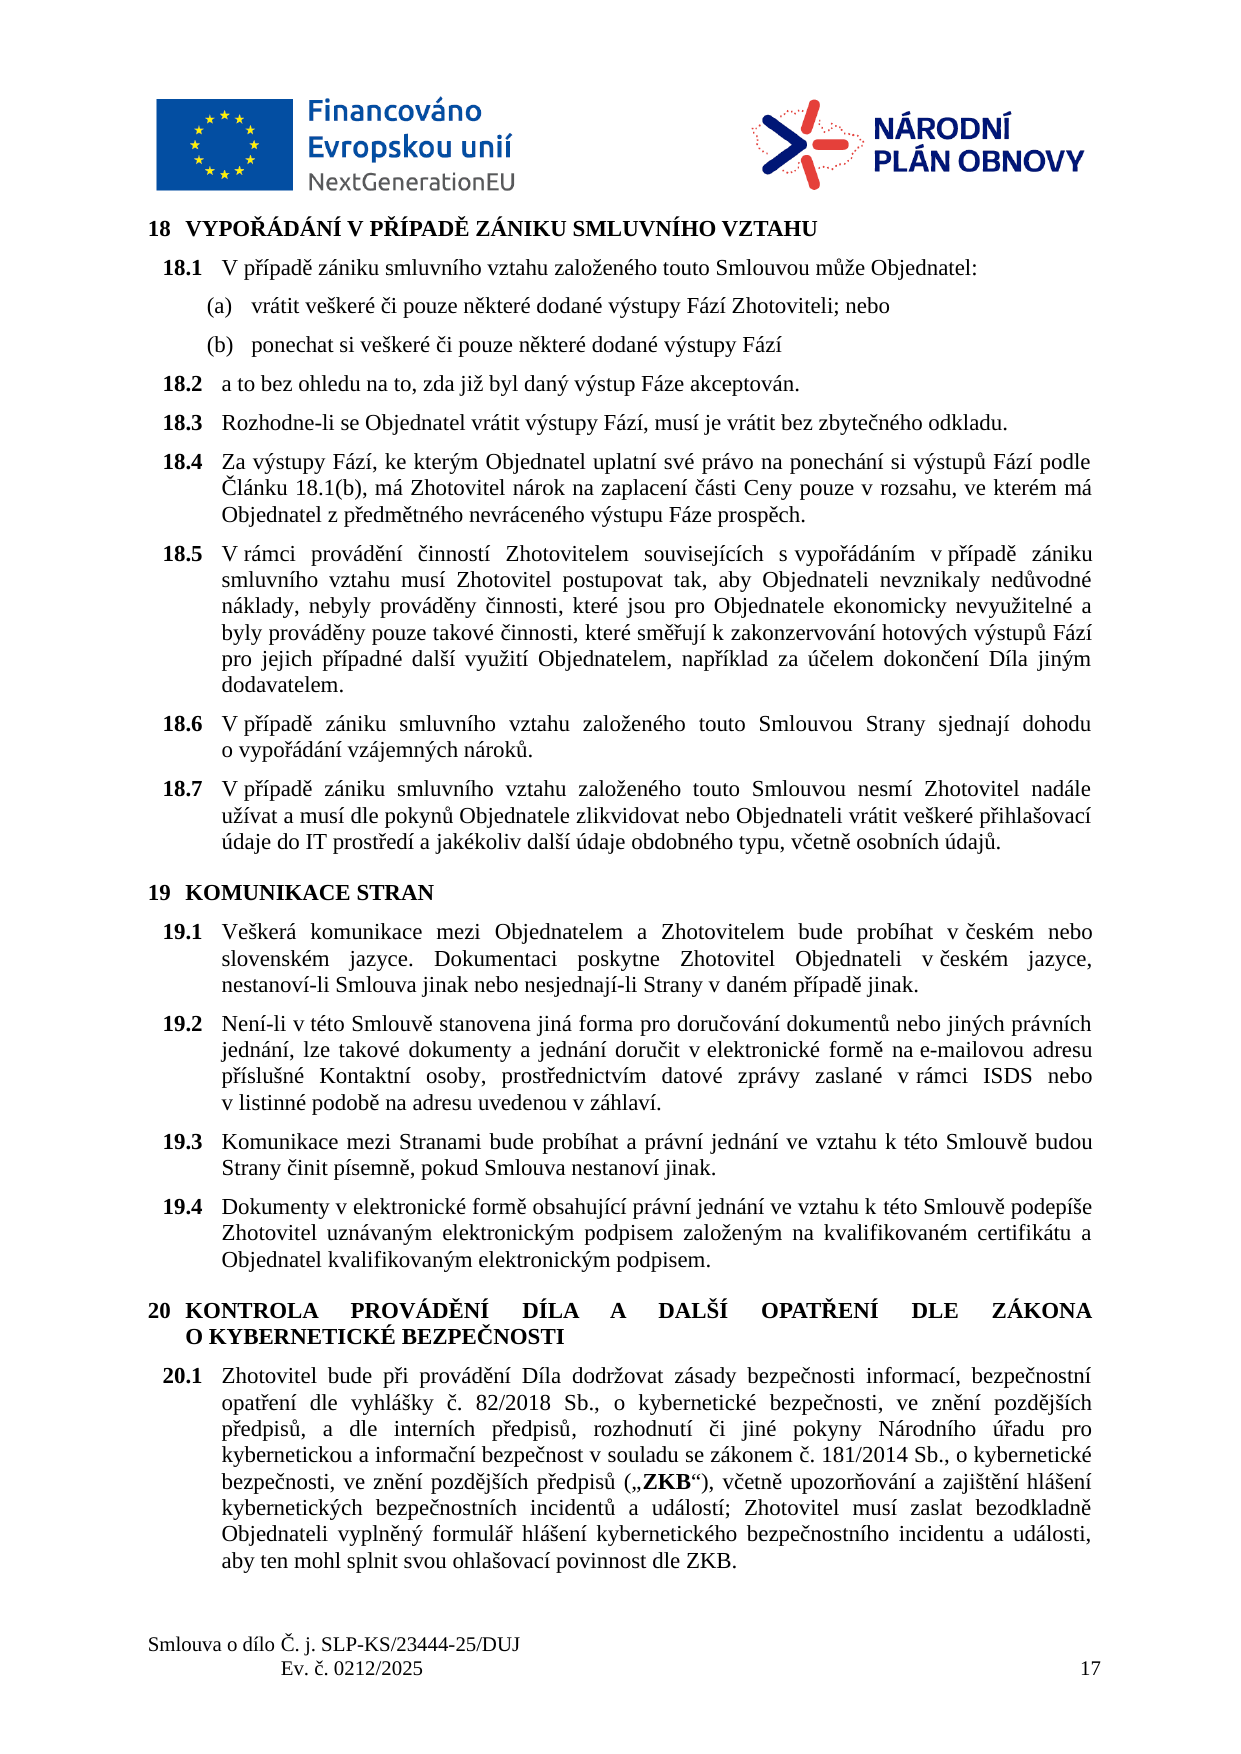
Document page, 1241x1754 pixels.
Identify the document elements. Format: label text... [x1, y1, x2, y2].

text Veškerá komunikace mezi Objednatelem a Zhotovitelem bude probíhat v českém nebo slovenském jazyce. Dokumentaci poskytne Zhotovitel Objednateli v českém jazyce, nestanoví-li Smlouva jinak nebo nesjednají-li Strany v daném případě jinak. [162, 918, 1093, 997]
text Za výstupy Fází, ke kterým Objednatel uplatní své právo na ponechání si výstupů Fází podle Článku 18.1(b), má Zhotovitel nárok na zaplacení části Ceny pouze v rozsahu, ve kterém má Objednatel z předmětného nevráceného výstupu Fáze prospěch. [162, 448, 1093, 527]
text Komunikace mezi Stranami bude probíhat a právní jednání ve vztahu k této Smlouvě budou Strany činit písemně, pokud Smlouva nestanoví jinak. [162, 1128, 1093, 1181]
text Rozhodne-li se Objednatel vrátit výstupy Fází, musí je vrátit bez zbytečného odkladu. [162, 409, 1093, 436]
subtitle Kontrola provádění Díla a další opatření dle Zákona o Kybernetické Bezpečnosti [148, 1297, 1093, 1350]
text vrátit veškeré či pouze některé dodané výstupy Fází Zhotoviteli; nebo [207, 293, 1093, 319]
text V případě zániku smluvního vztahu založeného touto Smlouvou nesmí Zhotovitel nadále užívat a musí dle pokynů Objednatele zlikvidovat nebo Objednateli vrátit veškeré přihlašovací údaje do IT prostředí a jakékoliv další údaje obdobného typu, včetně osobních údajů. [162, 775, 1093, 854]
text Dokumenty v elektronické formě obsahující právní jednání ve vztahu k této Smlouvě podepíše Zhotovitel uznávaným elektronickým podpisem založeným na kvalifikovaném certifikátu a Objednatel kvalifikovaným elektronickým podpisem. [162, 1193, 1093, 1272]
text Zhotovitel bude při provádění Díla dodržovat zásady bezpečnosti informací, bezpečnostní opatření dle vyhlášky č. 82/2018 Sb., o kybernetické bezpečnosti, ve znění pozdějších předpisů, a dle interních předpisů, rozhodnutí či jiné pokyny Národního úřadu pro kybernetickou a informační bezpečnost v souladu se zákonem č. 181/2014 Sb., o kybernetické bezpečnosti, ve znění pozdějších předpisů („ZKB“), včetně upozorňování a zajištění hlášení kybernetických bezpečnostních incidentů a událostí; Zhotovitel musí zaslat bezodkladně Objednateli vyplněný formulář hlášení kybernetického bezpečnostního incidentu a události, aby ten mohl splnit svou ohlašovací povinnost dle ZKB. [162, 1362, 1093, 1573]
text ponechat si veškeré či pouze některé dodané výstupy Fází [207, 331, 1093, 358]
text V rámci provádění činností Zhotovitelem souvisejících s vypořádáním v případě zániku smluvního vztahu musí Zhotovitel postupovat tak, aby Objednateli nevznikaly nedůvodné náklady, nebyly prováděny činnosti, které jsou pro Objednatele ekonomicky nevyužitelné a byly prováděny pouze takové činnosti, které směřují k zakonzervování hotových výstupů Fází pro jejich případné další využití Objednatelem, například za účelem dokončení Díla jiným dodavatelem. [162, 539, 1093, 698]
subtitle Vypořádání v případě zániku smluvního vztahu [148, 215, 1093, 241]
text Není-li v této Smlouvě stanovena jiná forma pro doručování dokumentů nebo jiných právních jednání, lze takové dokumenty a jednání doručit v elektronické formě na e-mailovou adresu příslušné Kontaktní osoby, prostřednictvím datové zprávy zaslané v rámci ISDS nebo v listinné podobě na adresu uvedenou v záhlaví. [162, 1010, 1093, 1115]
text V případě zániku smluvního vztahu založeného touto Smlouvou může Objednatel: [162, 254, 1093, 280]
text V případě zániku smluvního vztahu založeného touto Smlouvou Strany sjednají dohodu o vypořádání vzájemných nároků. [162, 710, 1093, 763]
subtitle Komunikace Stran [148, 879, 1093, 906]
picture [147, 86, 1093, 203]
text a to bez ohledu na to, zda již byl daný výstup Fáze akceptován. [162, 370, 1093, 397]
